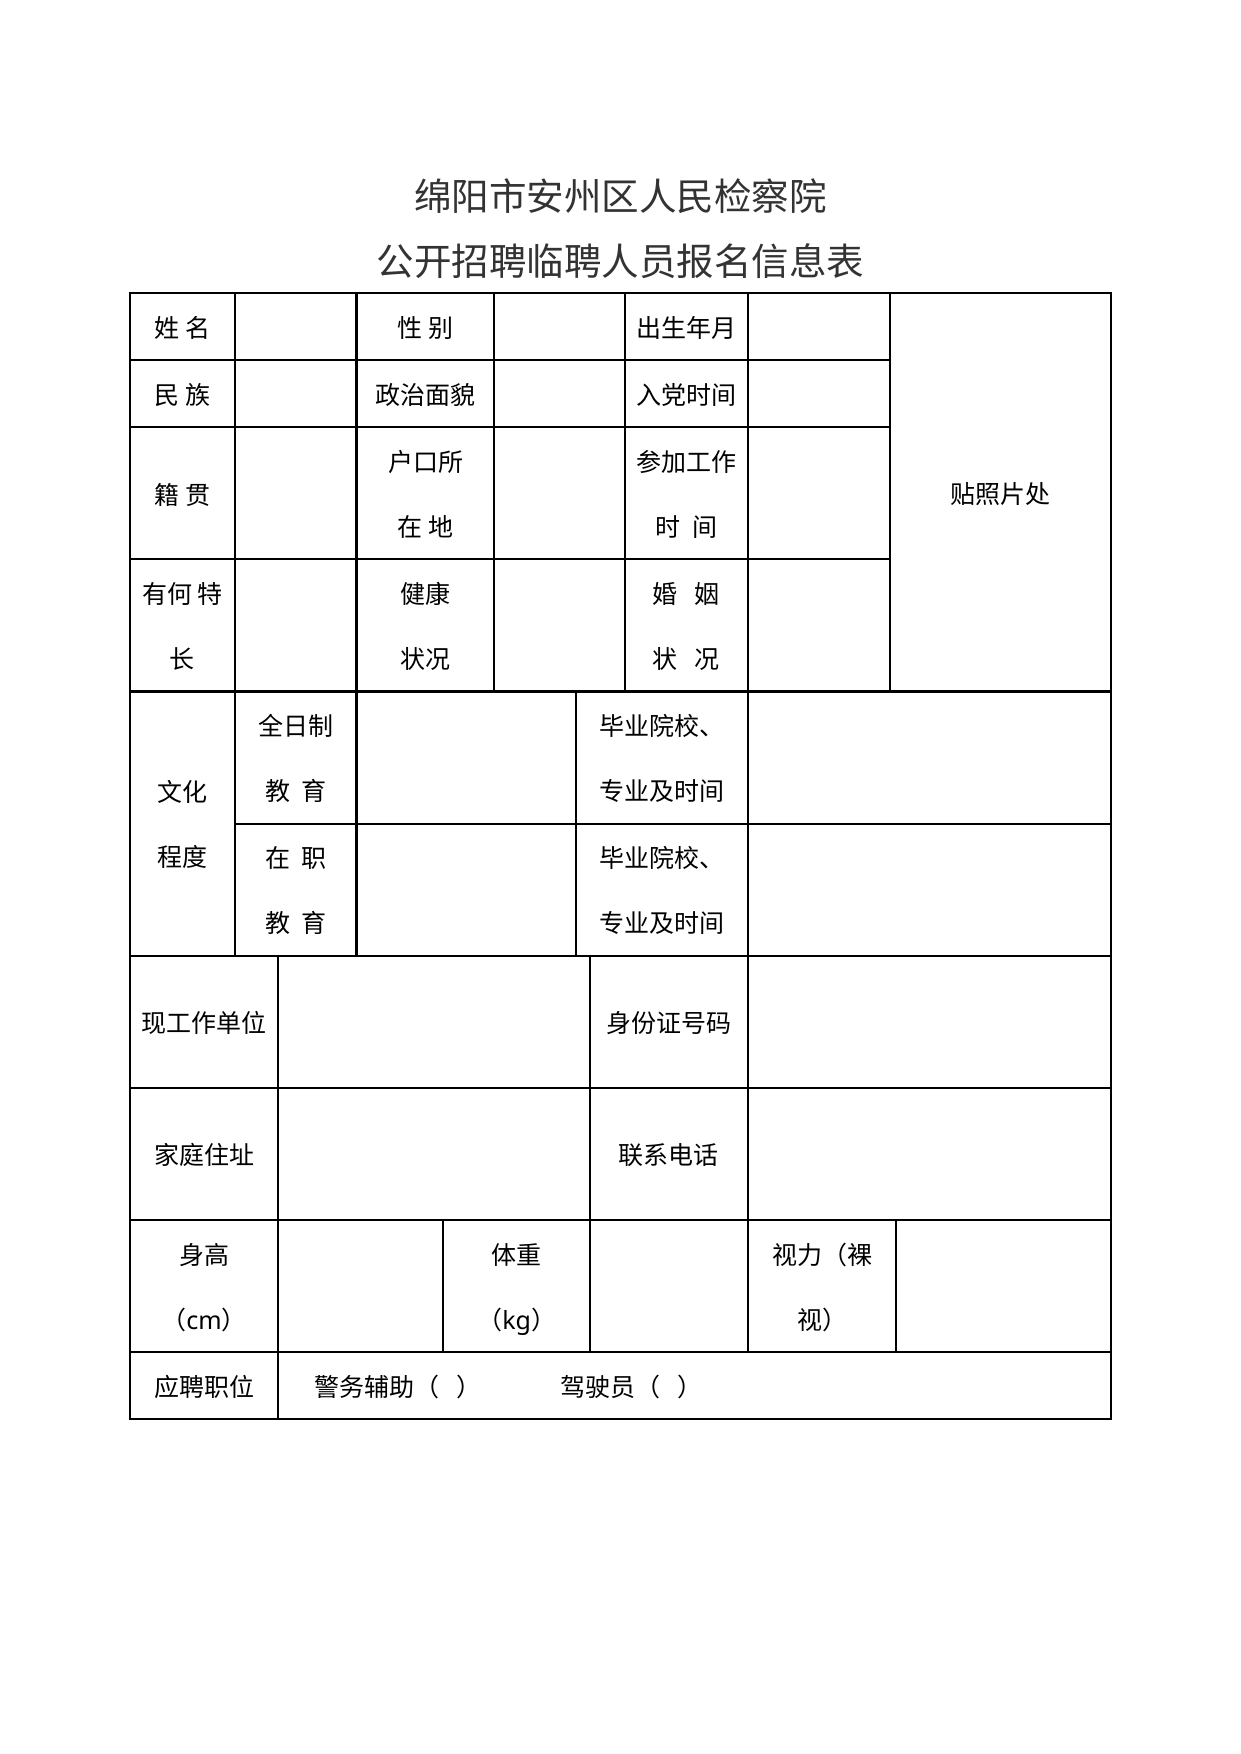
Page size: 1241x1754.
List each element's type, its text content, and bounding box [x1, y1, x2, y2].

table_cell 有何 特长 [131, 560, 234, 690]
table_cell 毕业院校、专业及时间 [577, 693, 747, 822]
table_cell 毕业院校、专业及时间 [577, 825, 747, 954]
table_cell 身份证号码 [591, 957, 747, 1087]
table_cell [495, 428, 624, 558]
table_cell 参加工作时 间 [626, 428, 747, 558]
table_cell [236, 560, 355, 690]
table_cell 婚 姻 状 况 [626, 560, 747, 690]
table_header 性 别 [358, 294, 493, 359]
table_cell 身高（cm） [131, 1221, 277, 1351]
table_cell 全日制 教 育 [236, 693, 355, 822]
table_cell 现工作单位 [131, 957, 277, 1087]
table_cell 在 职 教 育 [236, 825, 355, 954]
table_cell 户口所 在 地 [358, 428, 493, 558]
table_cell [236, 428, 355, 558]
table_cell 入党时间 [626, 361, 747, 426]
table_header 姓 名 [131, 294, 234, 359]
table_cell [279, 1089, 589, 1219]
table_cell [749, 693, 1110, 822]
table_header [495, 294, 624, 359]
table_cell [495, 560, 624, 690]
table_cell [749, 361, 889, 426]
table_cell [749, 957, 1110, 1087]
table_cell [591, 1221, 747, 1351]
text 绵阳市安州区人民检察院 [187, 162, 1053, 227]
table_cell 籍 贯 [131, 428, 234, 558]
table_cell [749, 825, 1110, 954]
table_cell [358, 693, 575, 822]
table_cell 政治面貌 [358, 361, 493, 426]
table_cell [897, 1221, 1110, 1351]
text 公开招聘临聘人员报名信息表 [187, 227, 1053, 292]
table_cell 联系电话 [591, 1089, 747, 1219]
table_header [236, 294, 355, 359]
table_cell 体重（kg） [444, 1221, 589, 1351]
table_cell [749, 560, 889, 690]
table_cell [236, 361, 355, 426]
table_header [749, 294, 889, 359]
table_cell [495, 361, 624, 426]
table_cell 视力（裸视） [749, 1221, 895, 1351]
table_cell 文化 程度 [131, 693, 234, 954]
table_cell [749, 428, 889, 558]
table_cell 警务辅助（ ） 驾驶员（ ） [279, 1353, 1110, 1418]
table_cell 家庭住址 [131, 1089, 277, 1219]
table_cell [358, 825, 575, 954]
table_cell [279, 957, 589, 1087]
table_header 出生年月 [626, 294, 747, 359]
table_cell [749, 1089, 1110, 1219]
table_cell 健康 状况 [358, 560, 493, 690]
table_cell 应聘职位 [131, 1353, 277, 1418]
table_cell 民 族 [131, 361, 234, 426]
table_header 贴照片处 [891, 294, 1110, 690]
table_cell [279, 1221, 442, 1351]
